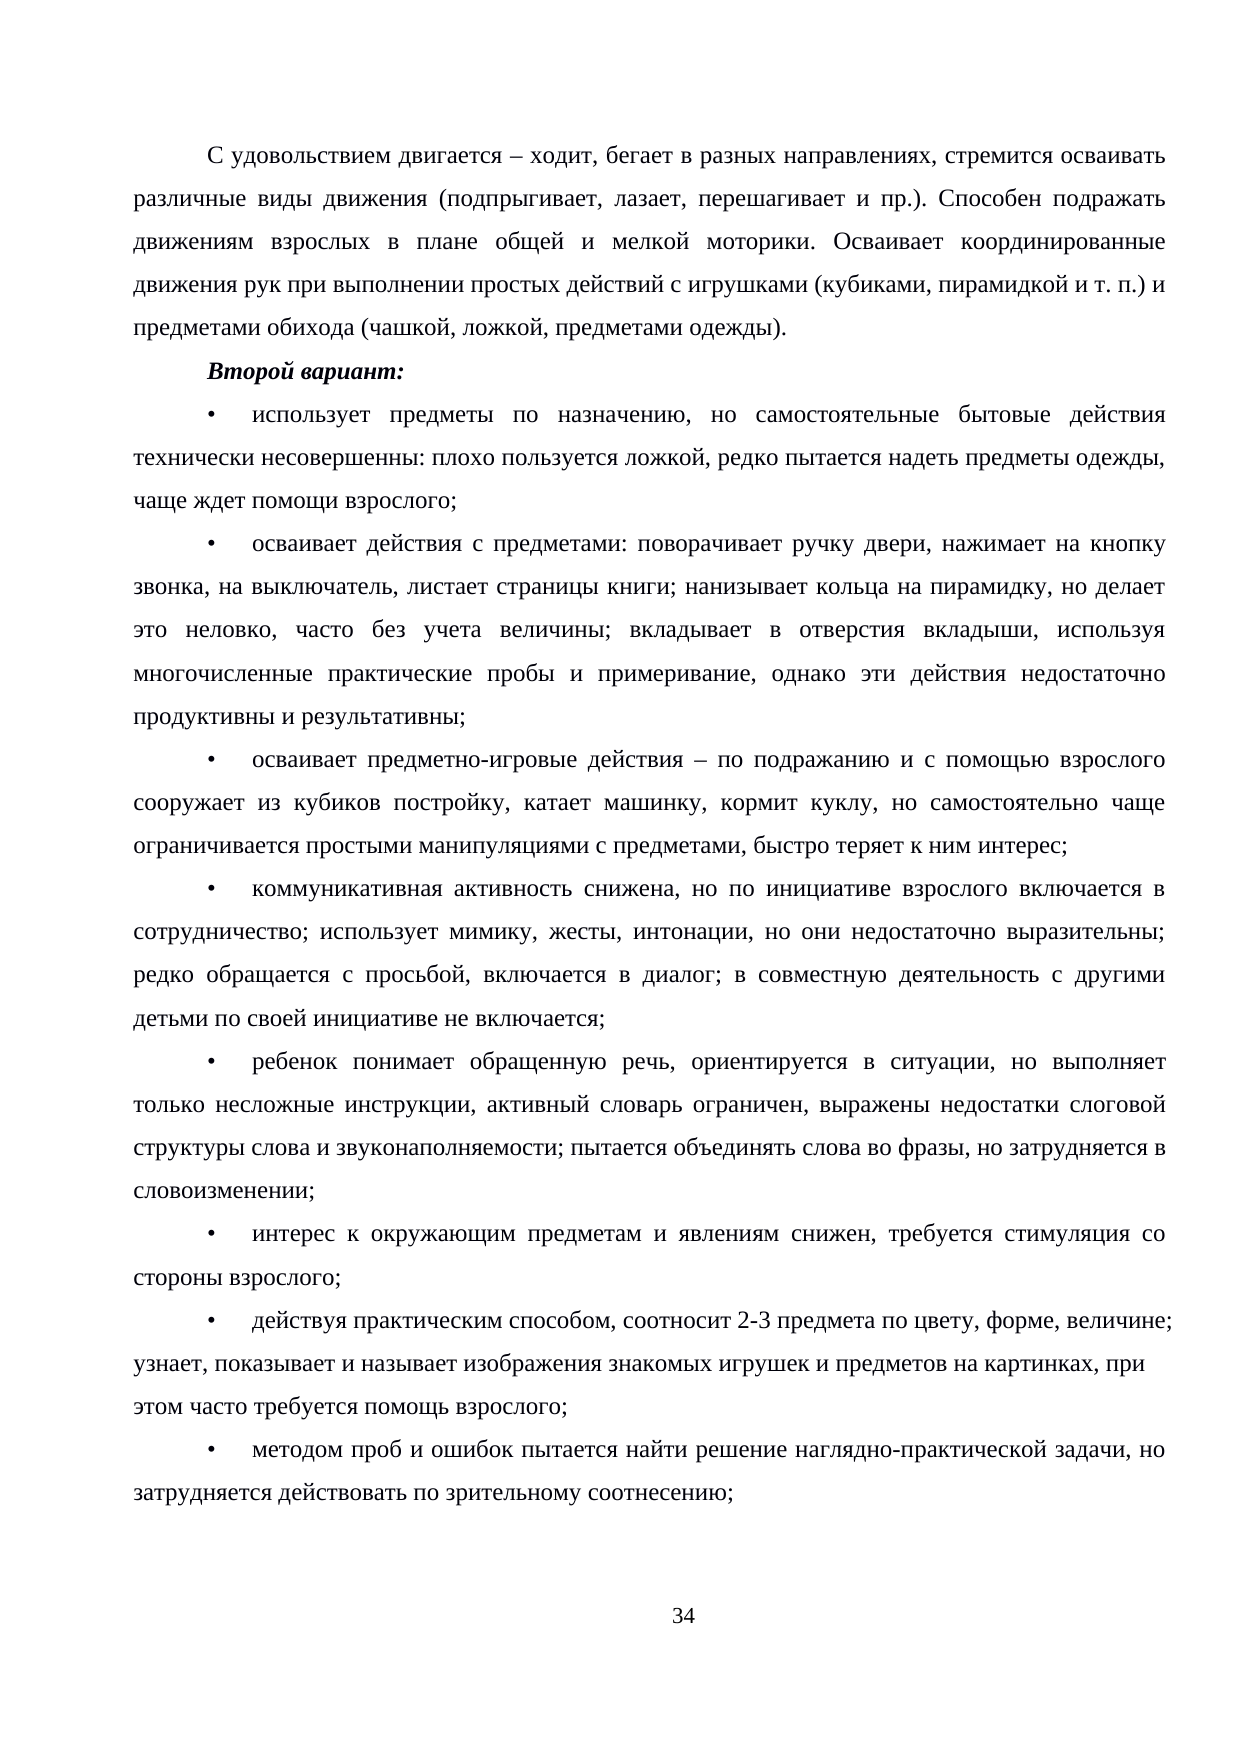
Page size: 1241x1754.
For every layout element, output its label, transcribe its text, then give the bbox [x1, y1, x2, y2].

list коммуникативная активность снижена, но по инициативе взрослого включается в сотрудничество; использует мимику, жесты, интонации, но они недостаточно выразительны; редко обращается с просьбой, включается в диалог; в совместную деятельность с другими детьми по своей инициативе не включается; [133, 873, 1166, 1031]
text С удовольствием двигается – ходит, бегает в разных направлениях, стремится осваивать различные виды движения (подпрыгивает, лазает, перешагивает и пр.). Способен подражать движениям взрослых в плане общей и мелкой моторики. Осваивает координированные движения рук при выполнении простых действий с игрушками (кубиками, пирамидкой и т. п.) и предметами обихода (чашкой, ложкой, предметами одежды). [133, 140, 1167, 341]
list ребенок понимает обращенную речь, ориентируется в ситуации, но выполняет только несложные инструкции, активный словарь ограничен, выражены недостатки слоговой структуры слова и звуконаполняемости; пытается объединять слова во фразы, но затрудняется в словоизменении; [133, 1046, 1167, 1204]
text Второй вариант: [207, 356, 1194, 384]
list осваивает действия с предметами: поворачивает ручку двери, нажимает на кнопку звонка, на выключатель, листает страницы книги; нанизывает кольца на пирамидку, но делает это неловко, часто без учета величины; вкладывает в отверстия вкладыши, используя многочисленные практические пробы и примеривание, однако эти действия недостаточно продуктивны и результативны; [133, 528, 1167, 729]
list методом проб и ошибок пытается найти решение наглядно-практической задачи, но затрудняется действовать по зрительному соотнесению; [133, 1434, 1167, 1506]
list интерес к окружающим предметам и явлениям снижен, требуется стимуляция со стороны взрослого; [133, 1218, 1167, 1290]
list использует предметы по назначению, но самостоятельные бытовые действия технически несовершенны: плохо пользуется ложкой, редко пытается надеть предметы одежды, чаще ждет помощи взрослого; [133, 399, 1166, 514]
list осваивает предметно-игровые действия – по подражанию и с помощью взрослого сооружает из кубиков постройку, катает машинку, кормит куклу, но самостоятельно чаще ограничивается простыми манипуляциями с предметами, быстро теряет к ним интерес; [133, 744, 1167, 859]
list действуя практическим способом, соотносит 2-3 предмета по цвету, форме, величине; узнает, показывает и называет изображения знакомых игрушек и предметов на картинках, при этом часто требуется помощь взрослого; [133, 1305, 1174, 1420]
